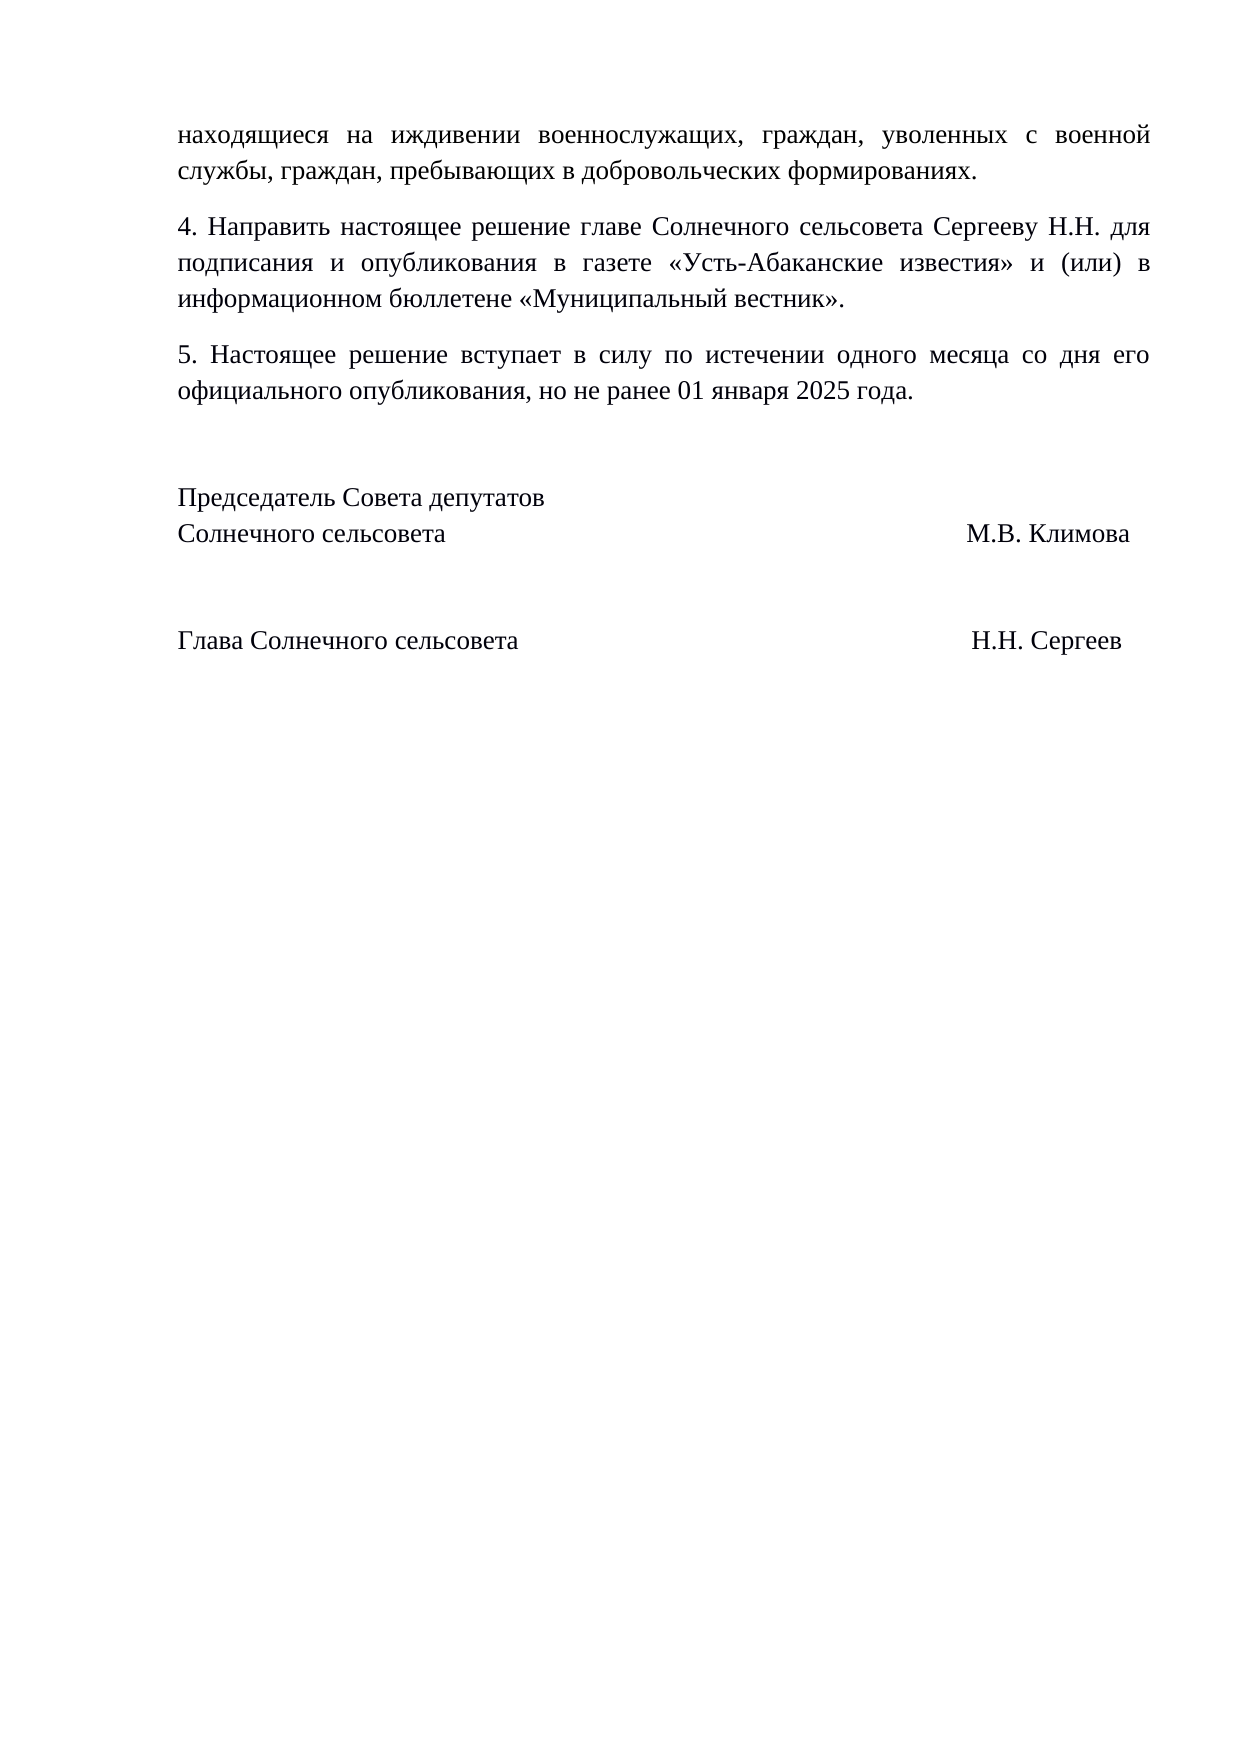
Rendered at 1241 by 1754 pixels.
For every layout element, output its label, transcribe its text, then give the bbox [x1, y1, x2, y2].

text Глава Солнечного сельсовета Н.Н. Сергеев [177, 624, 1152, 655]
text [177, 118, 1152, 185]
text Председатель Совета депутатов [177, 481, 1152, 512]
text Солнечного сельсовета М.В. Климова [177, 517, 1152, 548]
text 4. Направить настоящее решение главе Солнечного сельсовета Сергееву Н.Н. для подписания и опубликования в газете «Усть-Абаканские известия» и (или) в информационном бюллетене «Муниципальный вестник». [177, 210, 1152, 313]
text 5. Настоящее решение вступает в силу по истечении одного месяца со дня его официального опубликования, но не ранее 01 января 2025 года. [177, 338, 1152, 405]
